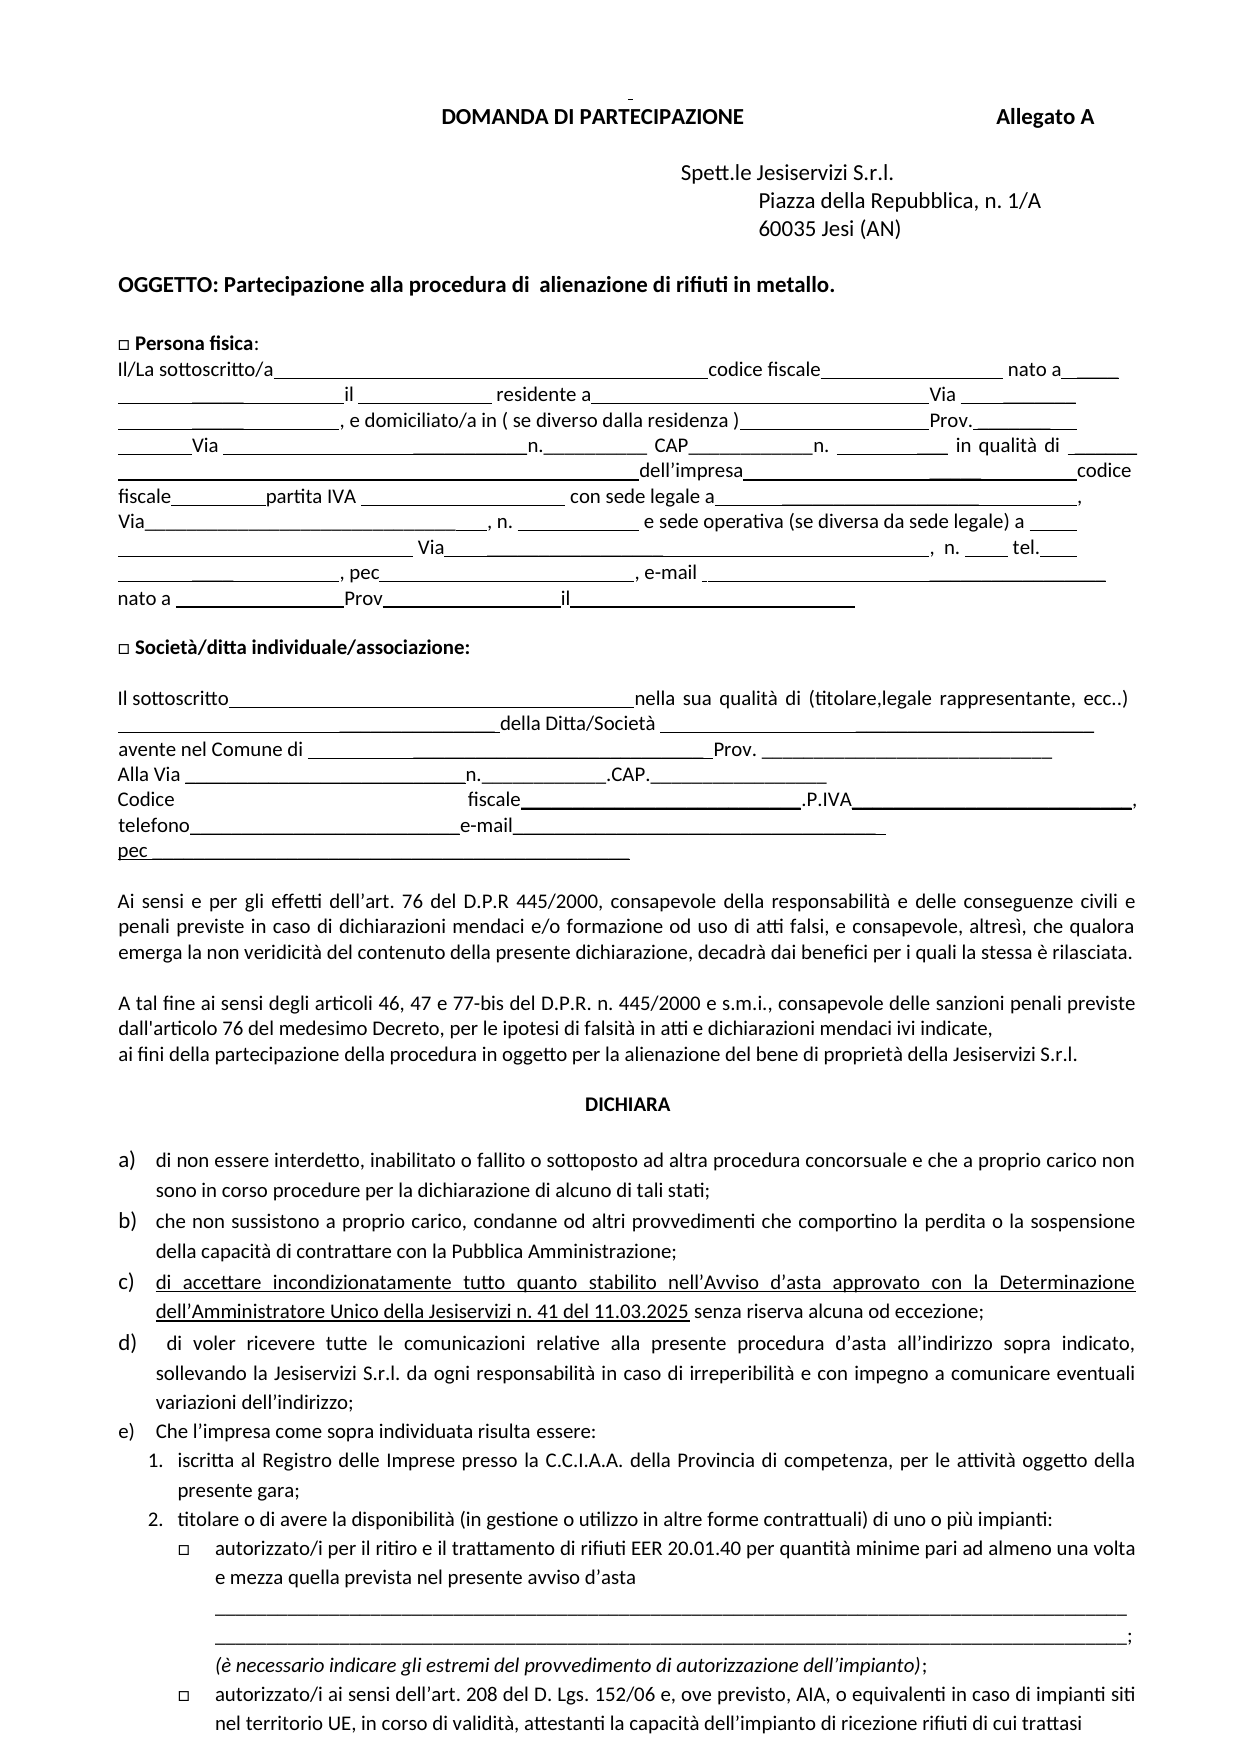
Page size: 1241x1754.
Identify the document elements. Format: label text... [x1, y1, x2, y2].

list di non essere interdetto, inabilitato o fallito o sottoposto ad altra procedura concorsuale e che a proprio carico non sono in corso procedure per la dichiarazione di alcuno di tali stati; [118, 1145, 1137, 1202]
text Alla Via ___________________________n.____________.CAP._________________ [117, 761, 1137, 787]
text Il sottoscritto nella sua qualità di (titolare,legale rappresentante, ecc..) _______________ della Ditta/Società _______________________ avente nel Comune di ____________________________ Prov. ____________________________ [117, 685, 1137, 761]
text pec ______________________________________________ [117, 837, 1137, 863]
list di voler ricevere tutte le comunicazioni relative alla presente procedura d’asta all’indirizzo sopra indicato, sollevando la Jesiservizi S.r.l. da ogni responsabilità in caso di irreperibilità e con impegno a comunicare eventuali variazioni dell’indirizzo; [118, 1328, 1137, 1414]
list che non sussistono a proprio carico, condanne od altri provvedimenti che comportino la perdita o la sospensione della capacità di contrattare con la Pubblica Amministrazione; [118, 1206, 1137, 1263]
list autorizzato/i ai sensi dell’art. 208 del D. Lgs. 152/06 e, ove previsto, AIA, o equivalenti in caso di impianti siti nel territorio UE, in corso di validità, attestanti la capacità dell’impianto di ricezione rifiuti di cui trattasi [177, 1681, 1137, 1736]
text Spett.le Jesiservizi S.r.l. [118, 158, 1137, 187]
text DICHIARA [118, 1092, 1137, 1117]
text Piazza della Repubblica, n. 1/A [118, 187, 1137, 214]
text Ai sensi e per gli effetti dell’art. 76 del D.P.R 445/2000, consapevole della responsabilità e delle conseguenze civili e penali previste in caso di dichiarazioni mendaci e/o formazione od uso di atti falsi, e consapevole, altresì, che qualora emerga la non veridicità del contenuto della presente dichiarazione, decadrà dai benefici per i quali la stessa è rilasciata. [117, 888, 1137, 964]
text ai fini della partecipazione della procedura in oggetto per la alienazione del bene di proprietà della Jesiservizi S.r.l. [118, 1041, 1137, 1066]
list iscritta al Registro delle Imprese presso la C.C.I.A.A. della Provincia di competenza, per le attività oggetto della presente gara; [148, 1448, 1137, 1502]
text Il/La sottoscritto/a codice fiscale nato a ____ _____ il residente a Via _______ _____ , e domiciliato/a in ( se diverso dalla residenza ) Prov. _______ Via ___________n.__________ CAP____________n. ___ in qualità di ______ dell’impresa _____ codice fiscale partita IVA con sede legale a ___________________ , Via______________________________ , n. e sede operativa (se diversa da sede legale) a Via _________________ , n. tel. ____ , pec , e-mail _________________ [117, 356, 1137, 585]
list Che l’impresa come sopra individuata risulta essere: [118, 1418, 1137, 1443]
text DOMANDA DI PARTECIPAZIONE Allegato A [118, 102, 1137, 131]
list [215, 1593, 1137, 1677]
text □ Persona fisica: [117, 331, 1137, 356]
text A tal fine ai sensi degli articoli 46, 47 e 77-bis del D.P.R. n. 445/2000 e s.m.i., consapevole delle sanzioni penali previste dall'articolo 76 del medesimo Decreto, per le ipotesi di falsità in atti e dichiarazioni mendaci ivi indicate, [118, 990, 1137, 1041]
text Codice fiscale___________________________.P.IVA___________________________, telefono__________________________e-mail___________________________________ [117, 787, 1137, 837]
text nato a Prov il _______ [117, 585, 1137, 610]
text OGGETTO: Partecipazione alla procedura di alienazione di rifiuti in metallo. [118, 271, 1124, 299]
text 60035 Jesi (AN) [118, 214, 1137, 243]
list titolare o di avere la disponibilità (in gestione o utilizzo in altre forme contrattuali) di uno o più impianti: [148, 1506, 1137, 1531]
list di accettare incondizionatamente tutto quanto stabilito nell’Avviso d’asta approvato con la Determinazione dell’Amministratore Unico della Jesiservizi n. 41 del 11.03.2025 senza riserva alcuna od eccezione; [118, 1267, 1137, 1324]
text □ Società/ditta individuale/associazione: [117, 634, 1137, 659]
list autorizzato/i per il ritiro e il trattamento di rifiuti EER 20.01.40 per quantità minime pari ad almeno una volta e mezza quella prevista nel presente avviso d’asta [177, 1535, 1137, 1590]
